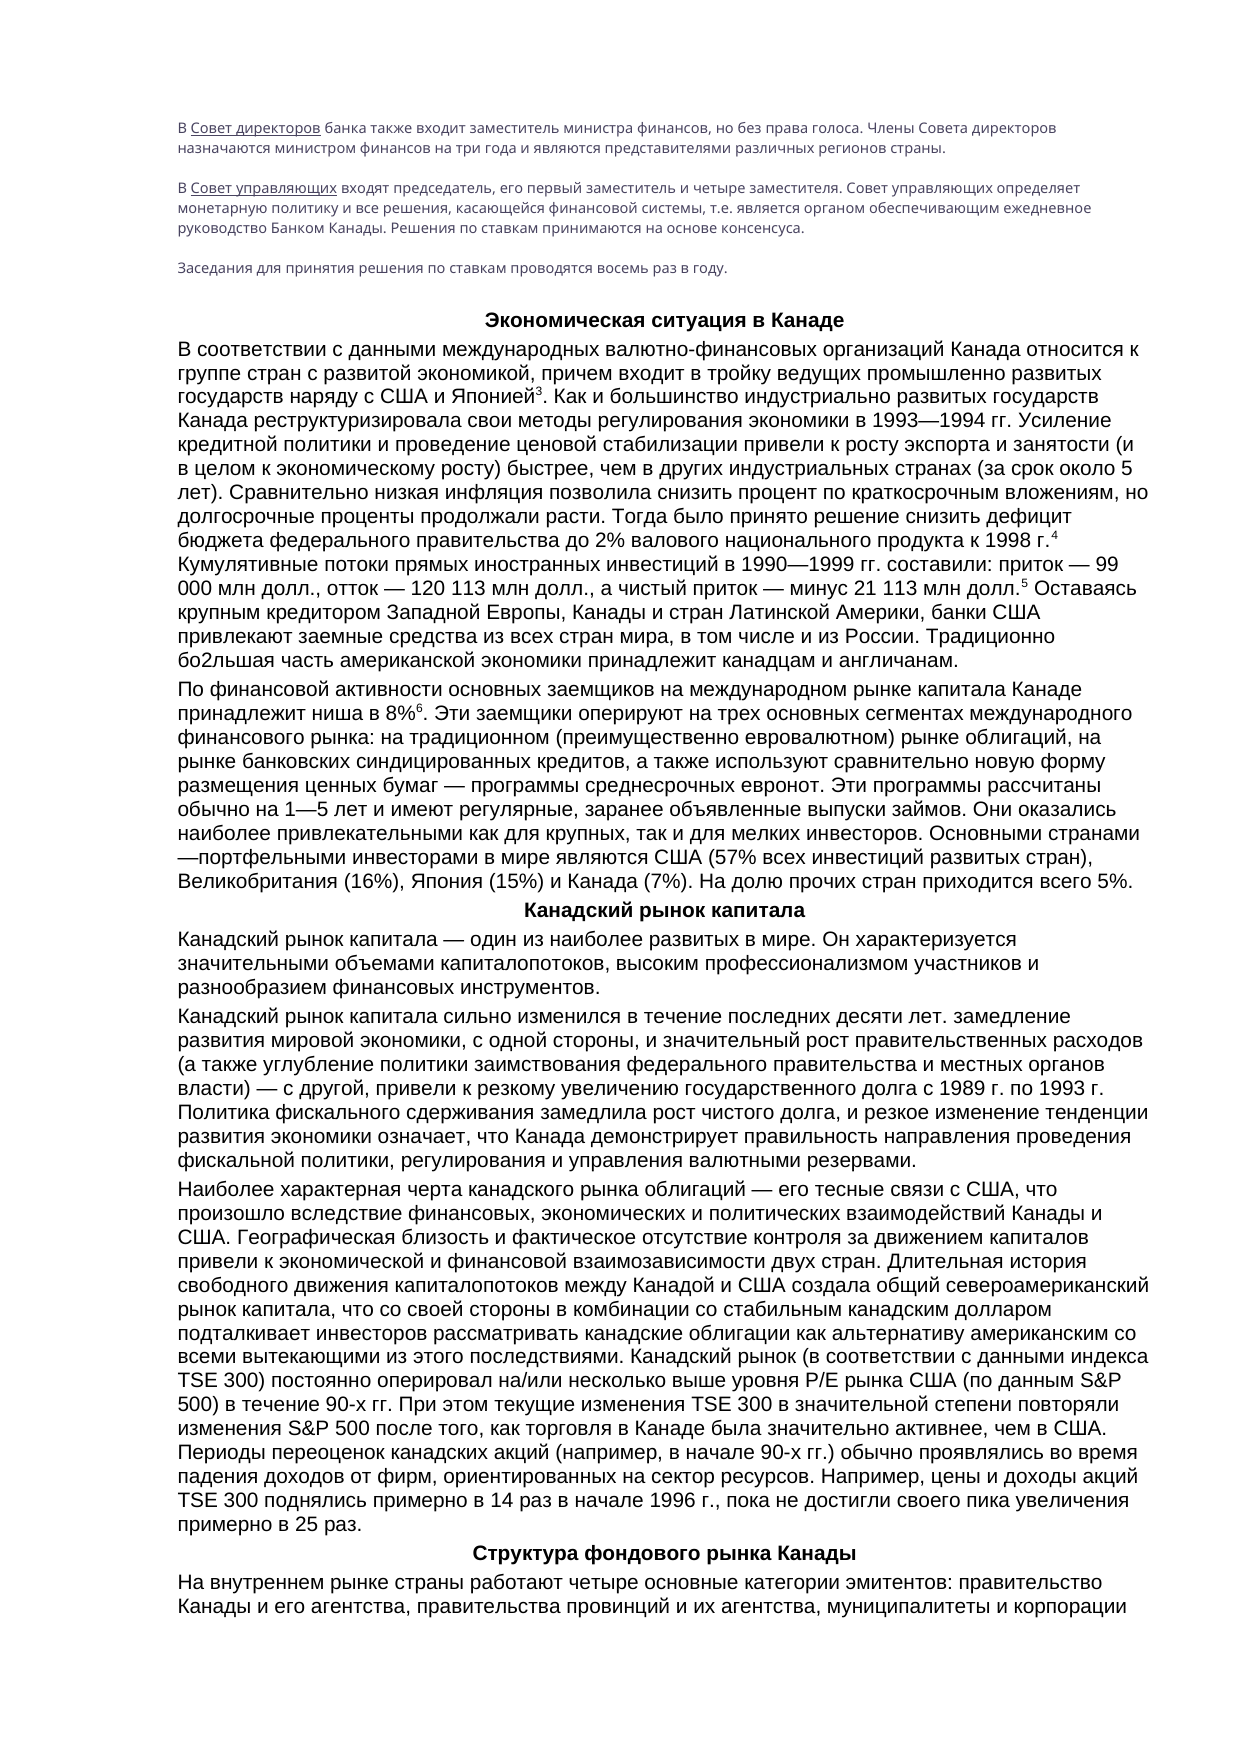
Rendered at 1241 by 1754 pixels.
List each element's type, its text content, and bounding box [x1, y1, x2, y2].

text Канадский рынок капитала — один из наиболее развитых в мире. Он характеризуется значительными объемами капиталопотоков, высоким профессионализмом участников и разнообразием финансовых инструментов. [177, 927, 1152, 999]
text Наиболее характерная черта канадского рынка облигаций — его тесные связи с США, что произошло вследствие финансовых, экономических и политических взаимодействий Канады и США. Географическая близость и фактическое отсутствие контроля за движением капиталов привели к экономической и финансовой взаимозависимости двух стран. Длительная история свободного движения капиталопотоков между Канадой и США создала общий североамериканский рынок капитала, что со своей стороны в комбинации со стабильным канадским долларом подталкивает инвесторов рассматривать канадские облигации как альтернативу американским со всеми вытекающими из этого последствиями. Канадский рынок (в соответствии с данными индекса ТSE 300) постоянно оперировал на/или несколько выше уровня Р/Е рынка США (по данным S&P 500) в течение 90-х гг. При этом текущие изменения ТSE 300 в значительной степени повторяли изменения S&P 500 после того, как торговля в Канаде была значительно активнее, чем в США. Периоды переоценок канадских акций (например, в начале 90-х гг.) обычно проявлялись во время падения доходов от фирм, ориентированных на сектор ресурсов. Например, цены и доходы акций ТSE 300 поднялись примерно в 14 раз в начале ., пока не достигли своего пика увеличения примерно в 25 раз. [177, 1177, 1152, 1536]
text По финансовой активности основных заемщиков на международном рынке капитала Канаде принадлежит ниша в 8%6. Эти заемщики оперируют на трех основных сегментах международного финансового рынка: на традиционном (преимущественно евровалютном) рынке облигаций, на рынке банковских синдицированных кредитов, а также используют сравнительно новую форму размещения ценных бумаг — программы среднесрочных евронот. Эти программы рассчитаны обычно на 1—5 лет и имеют регулярные, заранее объявленные выпуски займов. Они оказались наиболее привлекательными как для крупных, так и для мелких инвесторов. Основными странами—портфельными инвесторами в мире являются США (57% всех инвестиций развитых стран), Великобритания (16%), Япония (15%) и Канада (7%). На долю прочих стран приходится всего 5%. [177, 677, 1152, 893]
text Структура фондового рынка Канады [177, 1541, 1152, 1565]
text Канадский рынок капитала сильно изменился в течение последних десяти лет. замедление развития мировой экономики, с одной стороны, и значительный рост правительственных расходов (а также углубление политики заимствования федерального правительства и местных органов власти) — с другой, привели к резкому увеличению государственного долга с . по . Политика фискального сдерживания замедлила рост чистого долга, и резкое изменение тенденции развития экономики означает, что Канада демонстрирует правильность направления проведения фискальной политики, регулирования и управления валютными резервами. [177, 1004, 1152, 1171]
text Канадский рынок капитала [177, 898, 1152, 922]
text В соответствии с данными международных валютно-финансовых организаций Канада относится к группе стран с развитой экономикой, причем входит в тройку ведущих промышленно развитых государств наряду с США и Японией3. Как и большинство индустриально развитых государств Канада реструктуризировала свои методы регулирования экономики в 1993—1994 гг. Усиление кредитной политики и проведение ценовой стабилизации привели к росту экспорта и занятости (и в целом к экономическому росту) быстрее, чем в других индустриальных странах (за срок около 5 лет). Сравнительно низкая инфляция позволила снизить процент по краткосрочным вложениям, но долгосрочные проценты продолжали расти. Тогда было принято решение снизить дефицит бюджета федерального правительства до 2% валового национального продукта к .4 Кумулятивные потоки прямых иностранных инвестиций в 1990—1999 гг. составили: приток — 99 000 млн долл., отток — 120 113 млн долл., а чистый приток — минус 21 113 млн долл.5 Оставаясь крупным кредитором Западной Европы, Канады и стран Латинской Америки, банки США привлекают заемные средства из всех стран мира, в том числе и из России. Традиционно бо2льшая часть американской экономики принадлежит канадцам и англичанам. [177, 336, 1152, 672]
text Экономическая ситуация в Канаде [177, 307, 1152, 331]
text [177, 1570, 1152, 1618]
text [177, 118, 1152, 277]
